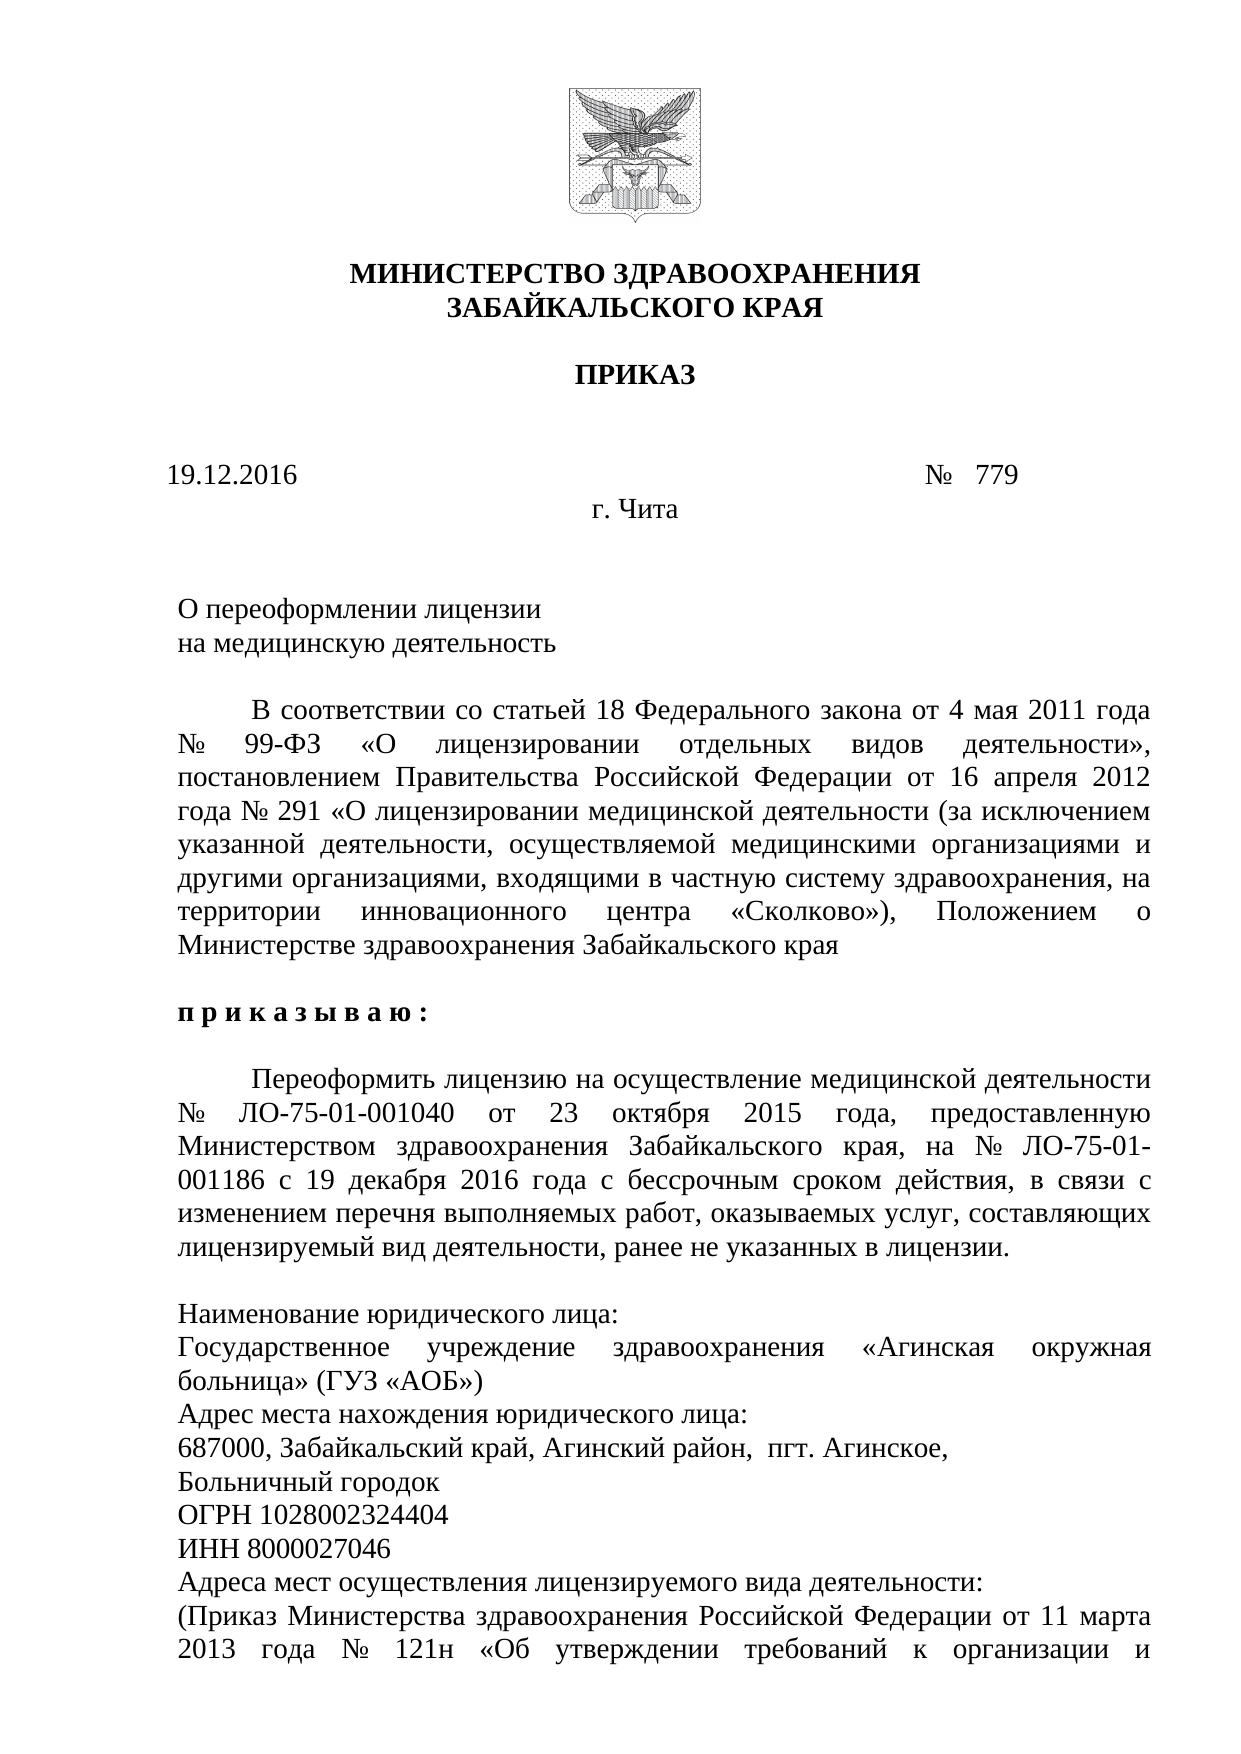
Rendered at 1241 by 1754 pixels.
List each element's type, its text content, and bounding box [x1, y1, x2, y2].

text на медицинскую деятельность [177, 625, 1152, 659]
text Больничный городок [177, 1464, 1152, 1497]
text ПРИКАЗ [118, 357, 1152, 390]
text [177, 1598, 1152, 1665]
text В соответствии со статьей 18 Федерального закона от 4 мая 2011 года № 99-ФЗ «О лицензировании отдельных видов деятельности», постановлением Правительства Российской Федерации от 16 апреля 2012 года № 291 «О лицензировании медицинской деятельности (за исключением указанной деятельности, осуществляемой медицинскими организациями и другими организациями, входящими в частную систему здравоохранения, на территории инновационного центра «Сколково»), Положением о Министерстве здравоохранения Забайкальского края [177, 692, 1152, 961]
text п р и к а з ы в а ю : [177, 994, 1142, 1028]
text О переоформлении лицензии [177, 592, 1152, 625]
text Переоформить лицензию на осуществление медицинской деятельности № ЛО-75-01-001040 от 23 октября 2015 года, предоставленную Министерством здравоохранения Забайкальского края, на № ЛО-75-01-001186 с 19 декабря 2016 года с бессрочным сроком действия, в связи с изменением перечня выполняемых работ, оказываемых услуг, составляющих лицензируемый вид деятельности, ранее не указанных в лицензии. [177, 1061, 1152, 1262]
text г. Чита [118, 491, 1152, 524]
table_header 779 [964, 458, 1152, 491]
text Адреса мест осуществления лицензируемого вида деятельности: [177, 1564, 1152, 1598]
text ИНН 8000027046 [177, 1531, 1152, 1564]
text Наименование юридического лица: [177, 1296, 1152, 1329]
text Государственное учреждение здравоохранения «Агинская окружная больница» (ГУЗ «АОБ») [177, 1329, 1152, 1397]
table_header 19.12.2016 [155, 458, 418, 491]
text Адрес места нахождения юридического лица: [177, 1397, 1152, 1430]
text МИНИСТеРство здравоохранения [118, 256, 1152, 290]
table_header № [418, 458, 963, 491]
text ЗАБАЙКАЛЬСКОГО КРАЯ [118, 290, 1152, 323]
text ОГРН 1028002324404 [177, 1497, 1152, 1531]
text 687000, Забайкальский край, Агинский район, пгт. Агинское, [177, 1430, 1152, 1464]
